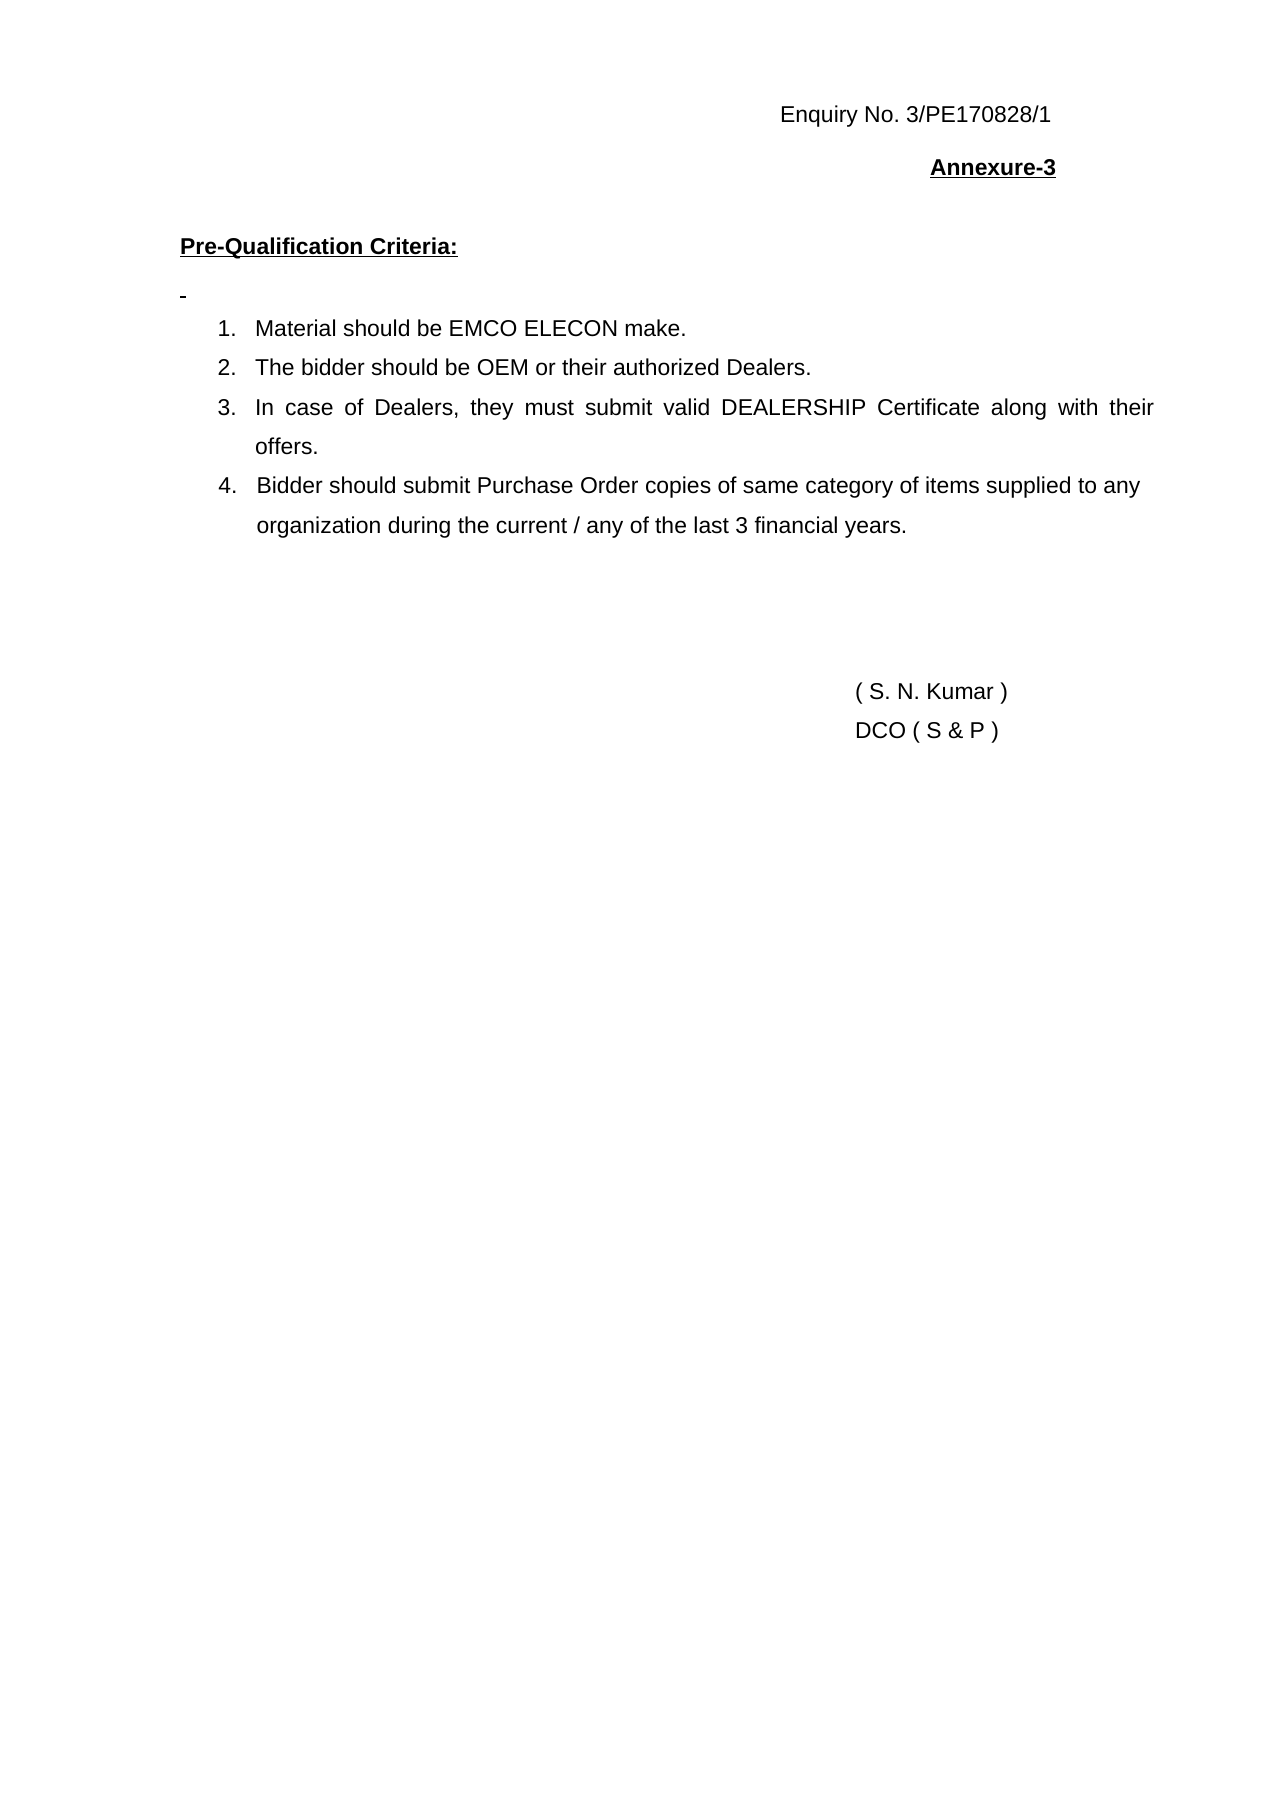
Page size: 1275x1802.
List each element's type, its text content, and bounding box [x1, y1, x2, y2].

list Material should be EMCO ELECON make. [217, 314, 1155, 341]
text Enquiry No. 3/PE170828/1 [180, 101, 1155, 128]
text organization during the current / any of the last 3 financial years. [180, 512, 1155, 538]
text DCO ( S & P ) [180, 717, 1155, 743]
text Annexure-3 [855, 154, 1155, 180]
text 4. Bidder should submit Purchase Order copies of same category of items supplied to any [180, 472, 1155, 499]
text Pre-Qualification Criteria: [180, 233, 1155, 259]
list In case of Dealers, they must submit valid DEALERSHIP Certificate along with their offers. [217, 393, 1155, 459]
list The bidder should be OEM or their authorized Dealers. [217, 354, 1155, 380]
text ( S. N. Kumar ) [180, 678, 1155, 704]
